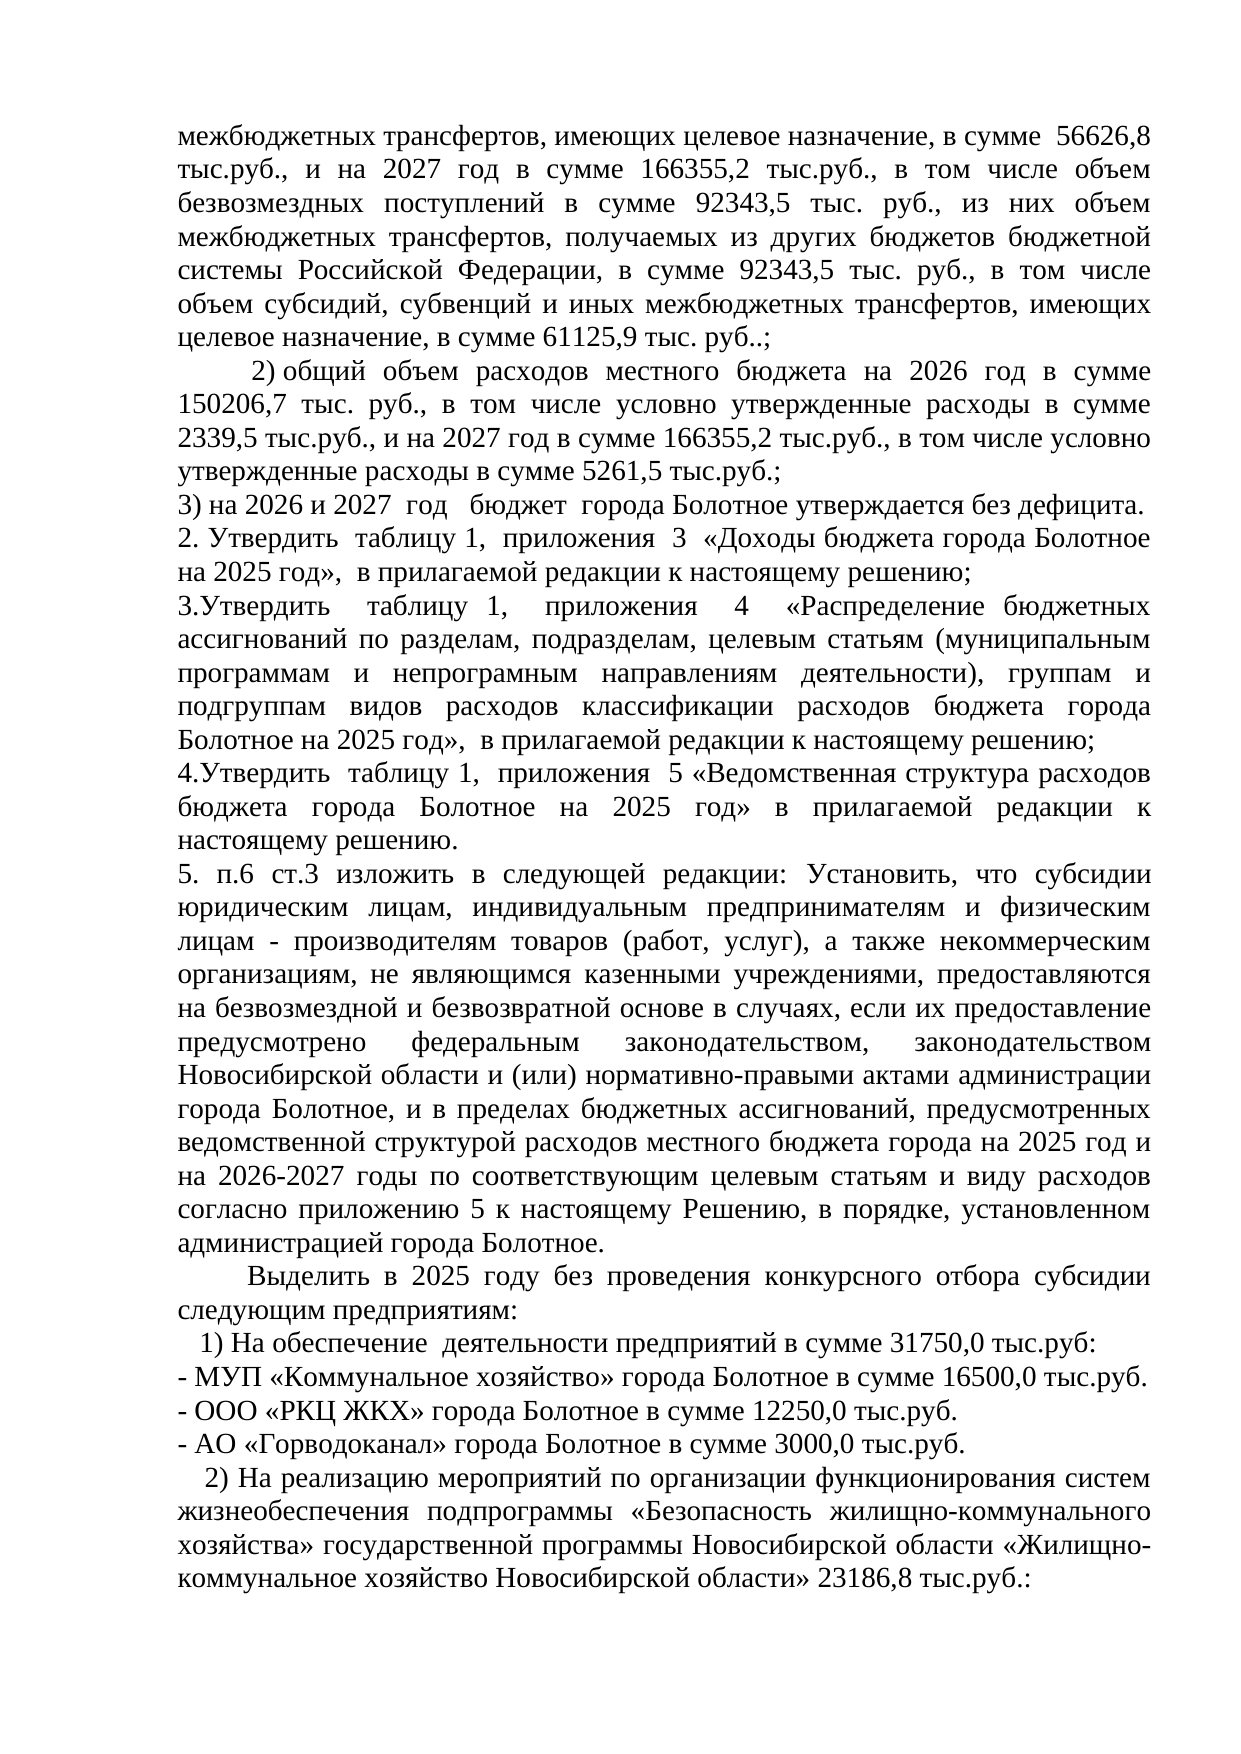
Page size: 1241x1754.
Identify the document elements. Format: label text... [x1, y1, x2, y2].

text - ООО «РКЦ ЖКХ» города Болотное в сумме 12250,0 тыс.руб. [177, 1393, 1152, 1426]
text 3) на 2026 и 2027 год бюджет города Болотное утверждается без дефицита. [177, 487, 1152, 521]
text 2) общий объем расходов местного бюджета на 2026 год в сумме 150206,7 тыс. руб., в том числе условно утвержденные расходы в сумме 2339,5 тыс.руб., и на 2027 год в сумме 166355,2 тыс.руб., в том числе условно утвержденные расходы в сумме 5261,5 тыс.руб.; [177, 353, 1152, 487]
text 5. п.6 ст.3 изложить в следующей редакции: Установить, что субсидии юридическим лицам, индивидуальным предпринимателям и физическим лицам - производителям товаров (работ, услуг), а также некоммерческим организациям, не являющимся казенными учреждениями, предоставляются на безвозмездной и безвозвратной основе в случаях, если их предоставление предусмотрено федеральным законодательством, законодательством Новосибирской области и (или) нормативно-правыми актами администрации города Болотное, и в пределах бюджетных ассигнований, предусмотренных ведомственной структурой расходов местного бюджета города на 2025 год и на 2026-2027 годы по соответствующим целевым статьям и виду расходов согласно приложению 5 к настоящему Решению, в порядке, установленном администрацией города Болотное. [177, 856, 1152, 1258]
text Выделить в 2025 году без проведения конкурсного отбора субсидии следующим предприятиям: [177, 1258, 1152, 1326]
text 4.Утвердить таблицу 1, приложения 5 «Ведомственная структура расходов бюджета города Болотное на 2025 год» в прилагаемой редакции к настоящему решению. [177, 755, 1152, 856]
text 3.Утвердить таблицу 1, приложения 4 «Распределение бюджетных ассигнований по разделам, подразделам, целевым статьям (муниципальным программам и непрограмным направлениям деятельности), группам и подгруппам видов расходов классификации расходов бюджета города Болотное на 2025 год», в прилагаемой редакции к настоящему решению; [177, 588, 1152, 755]
text - МУП «Коммунальное хозяйство» города Болотное в сумме 16500,0 тыс.руб. [177, 1359, 1152, 1393]
text 2. Утвердить таблицу 1, приложения 3 «Доходы бюджета города Болотное на 2025 год», в прилагаемой редакции к настоящему решению; [177, 521, 1152, 588]
text 2) На реализацию мероприятий по организации функционирования систем жизнеобеспечения подпрограммы «Безопасность жилищно-коммунального хозяйства» государственной программы Новосибирской области «Жилищно-коммунальное хозяйство Новосибирской области» 23186,8 тыс.руб.: [177, 1460, 1152, 1594]
text - АО «Горводоканал» города Болотное в сумме 3000,0 тыс.руб. [177, 1426, 1152, 1460]
text 1) На обеспечение деятельности предприятий в сумме 31750,0 тыс.руб: [177, 1326, 1152, 1359]
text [177, 118, 1152, 353]
